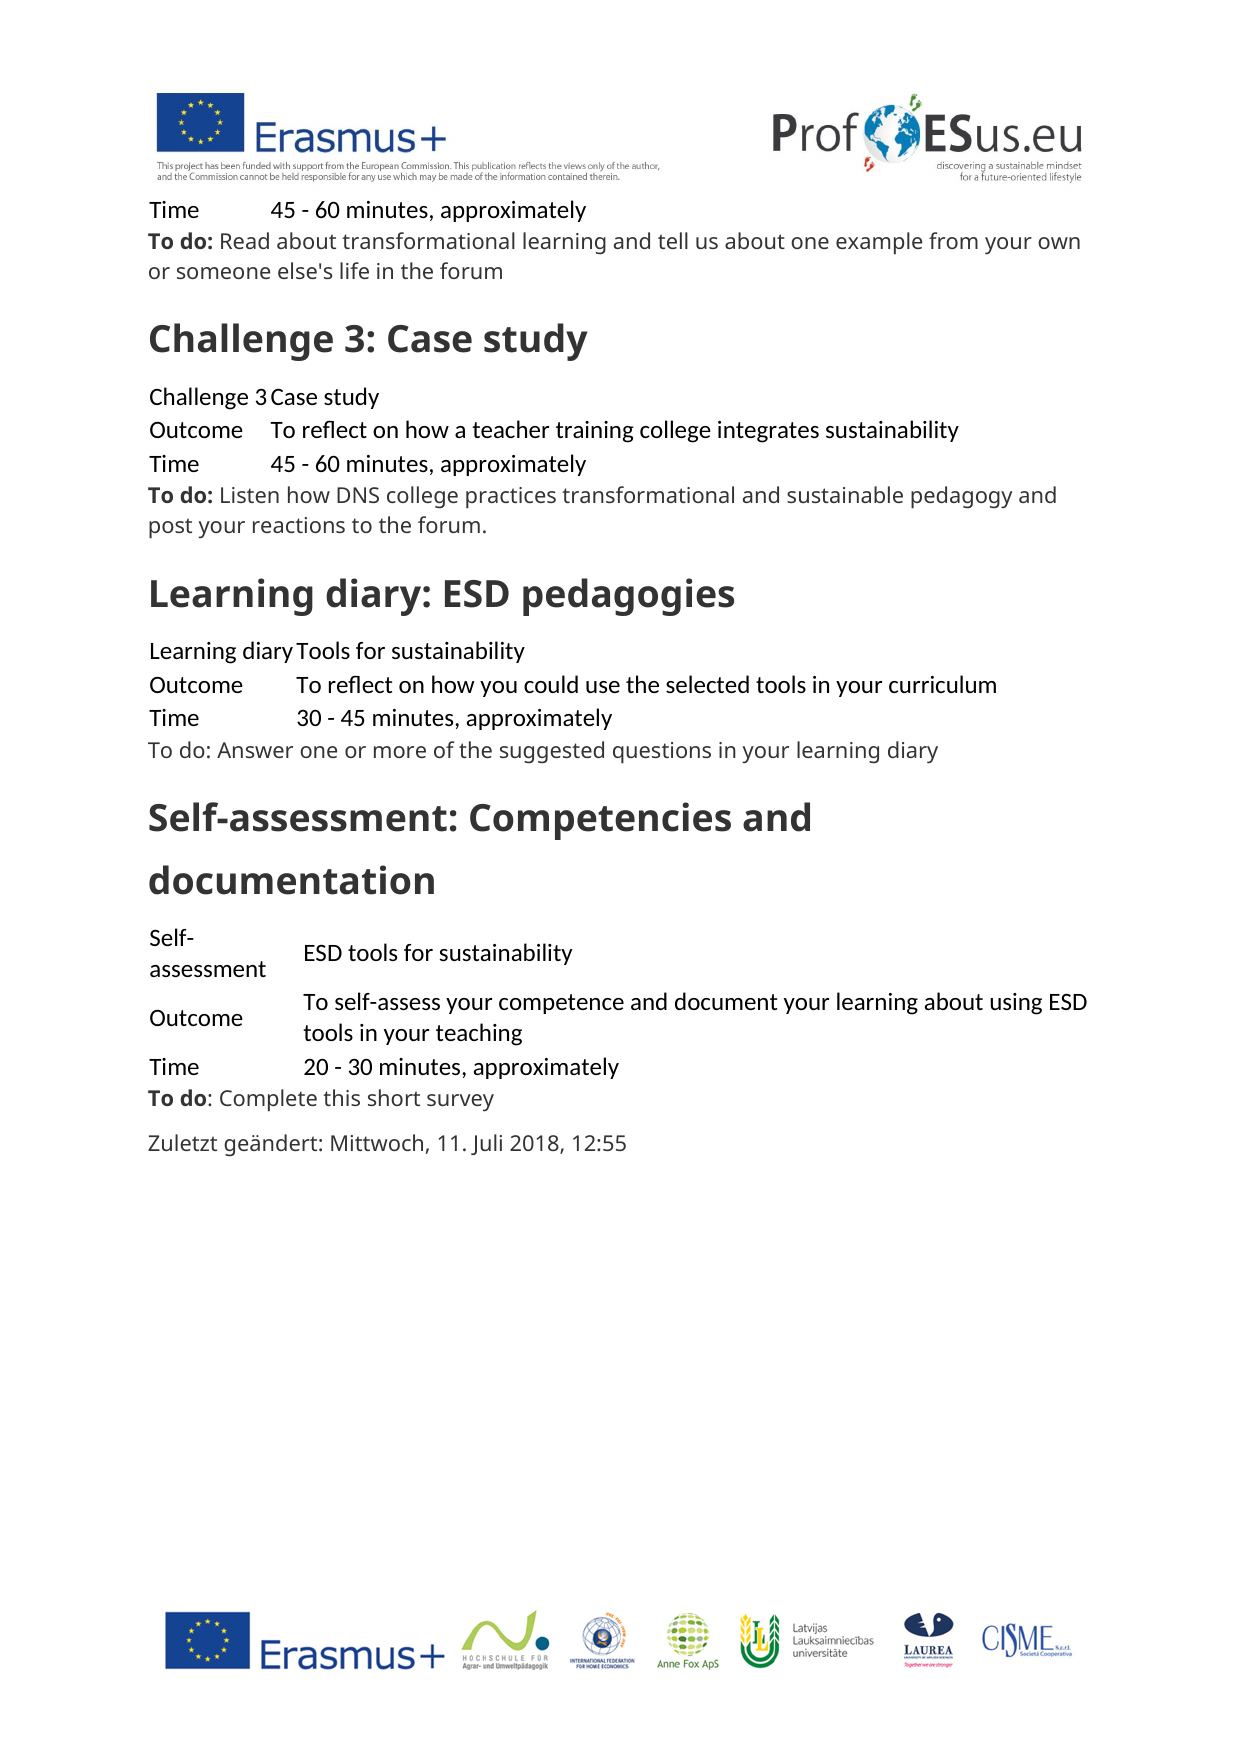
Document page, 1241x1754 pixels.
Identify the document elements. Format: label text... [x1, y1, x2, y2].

table_cell Time [148, 1049, 301, 1083]
table_cell Time [148, 193, 269, 226]
table_header Challenge 3 [148, 380, 269, 413]
table_cell 45 - 60 minutes, approximately [269, 447, 961, 480]
table_cell 30 - 45 minutes, approximately [295, 701, 1000, 735]
text To do: Answer one or more of the suggested questions in your learning diary [148, 735, 1093, 764]
table_cell To reflect on how you could use the selected tools in your curriculum [295, 668, 1000, 701]
table_cell 20 - 30 minutes, approximately [301, 1049, 1092, 1083]
table_header Case study [269, 380, 961, 413]
table_cell To self-assess your competence and document your learning about using ESD tools in your teaching [301, 985, 1092, 1049]
table_cell 45 - 60 minutes, approximately [269, 193, 1072, 226]
subtitle Challenge 3: Case study [148, 301, 1093, 364]
table_cell Outcome [148, 668, 295, 701]
text To do: Read about transformational learning and tell us about one example from your own or someone else's life in the forum [148, 226, 1093, 286]
picture [147, 73, 1089, 193]
text Zuletzt geändert: Mittwoch, 11. Juli 2018, 12:55 [148, 1128, 1093, 1158]
table_cell Time [148, 701, 295, 735]
table_header Learning diary [148, 634, 295, 667]
table_header Self-assessment [148, 921, 301, 985]
table_header Tools for sustainability [295, 634, 1000, 667]
picture [147, 1601, 1089, 1681]
text To do: Listen how DNS college practices transformational and sustainable pedagogy and post your reactions to the forum. [148, 480, 1093, 540]
subtitle Learning diary: ESD pedagogies [148, 556, 1093, 618]
text To do: Complete this short survey [148, 1083, 1093, 1112]
table_cell To reflect on how a teacher training college integrates sustainability [269, 413, 961, 447]
table_cell Outcome [148, 985, 301, 1049]
table_cell Time [148, 447, 269, 480]
table_cell Outcome [148, 413, 269, 447]
table_header ESD tools for sustainability [301, 921, 1092, 985]
subtitle Self-assessment: Competencies and documentation [148, 780, 1093, 905]
